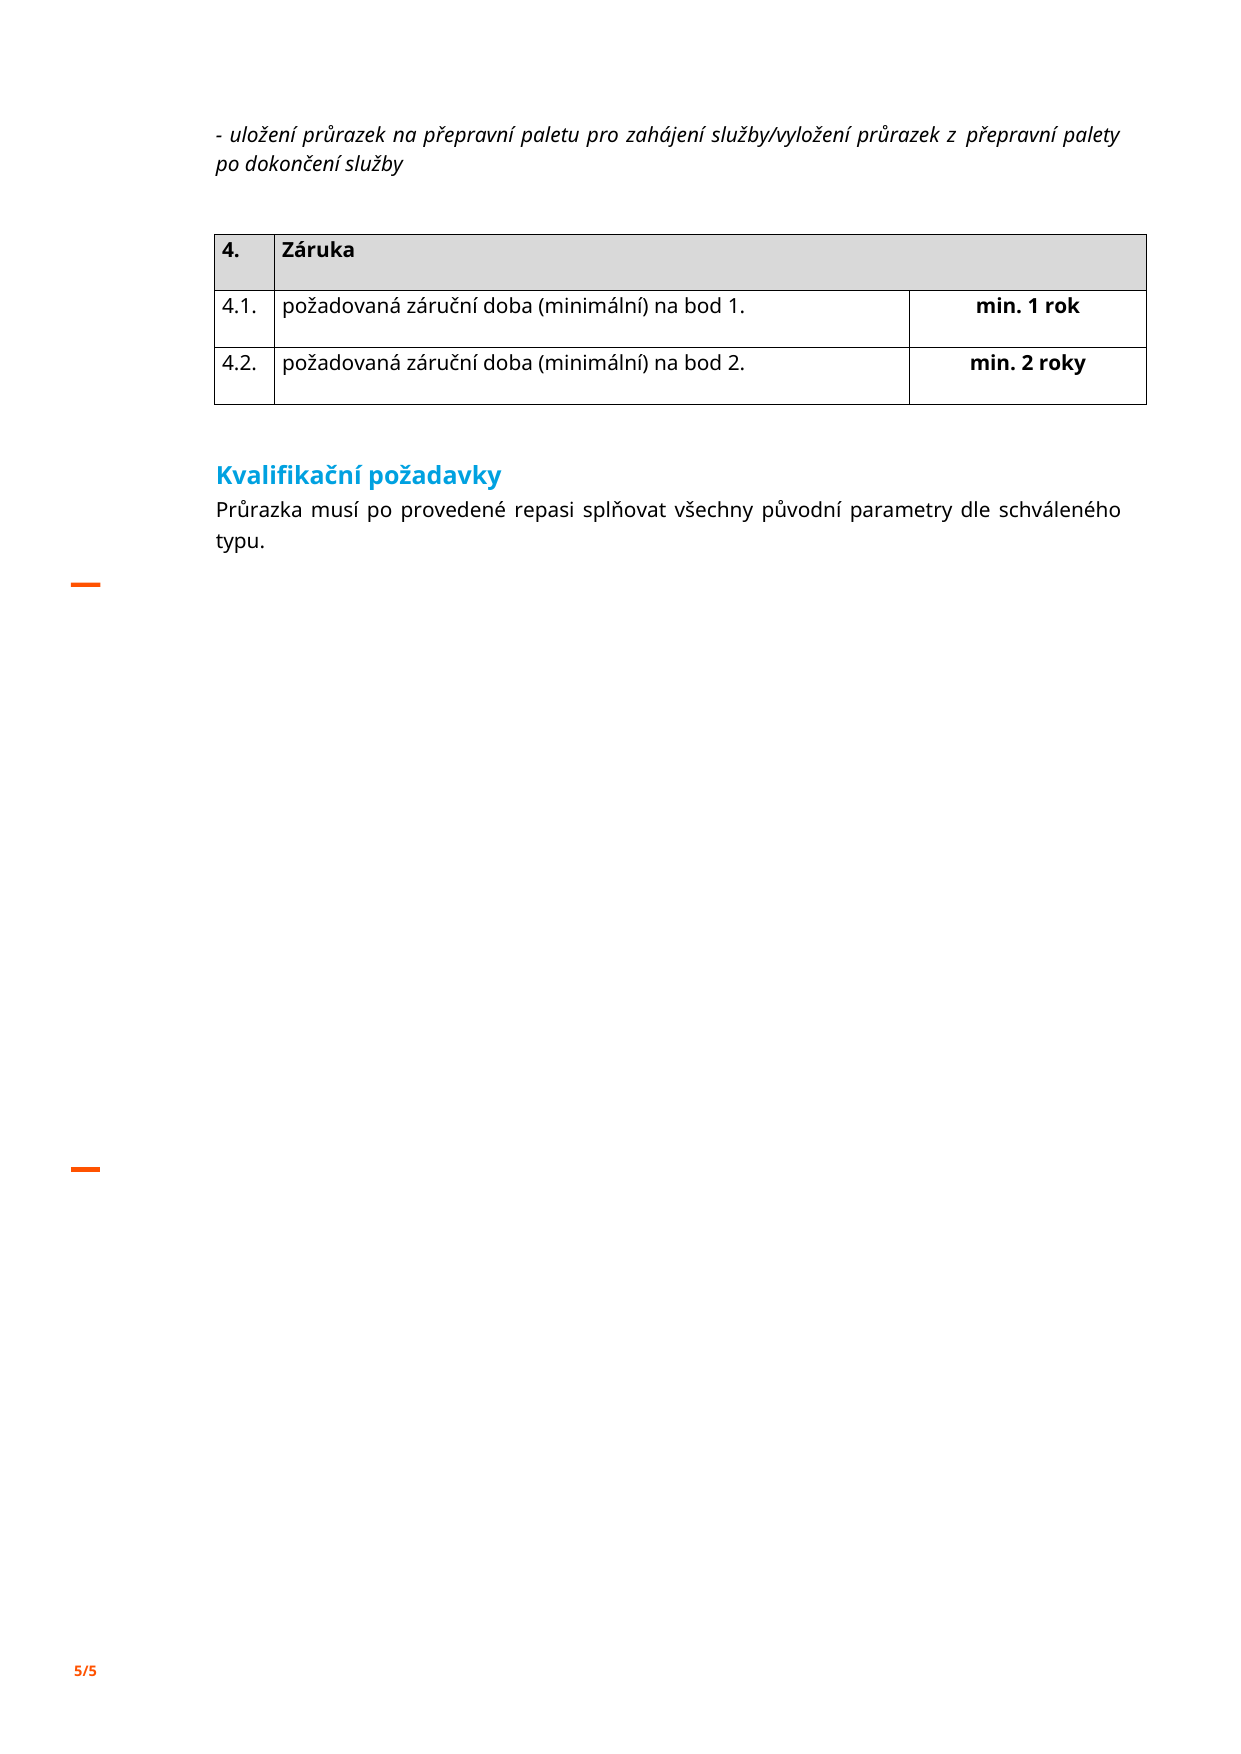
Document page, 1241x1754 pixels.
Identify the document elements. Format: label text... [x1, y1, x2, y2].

table_cell požadovaná záruční doba (minimální) na bod 2. [275, 348, 909, 403]
table_cell min. 2 roky [910, 348, 1146, 403]
subtitle Kvalifikační požadavky [216, 457, 1122, 492]
table_cell 4.1. [215, 291, 274, 347]
table_header 4. [215, 235, 274, 290]
text - uložení průrazek na přepravní paletu pro zahájení služby/vyložení průrazek z přepravní palety po dokončení služby [216, 121, 1122, 177]
table_header Záruka [275, 235, 1146, 290]
text Průrazka musí po provedené repasi splňovat všechny původní parametry dle schváleného typu. [216, 495, 1122, 554]
table_cell požadovaná záruční doba (minimální) na bod 1. [275, 291, 909, 347]
table_cell min. 1 rok [910, 291, 1146, 347]
table_cell 4.2. [215, 348, 274, 403]
